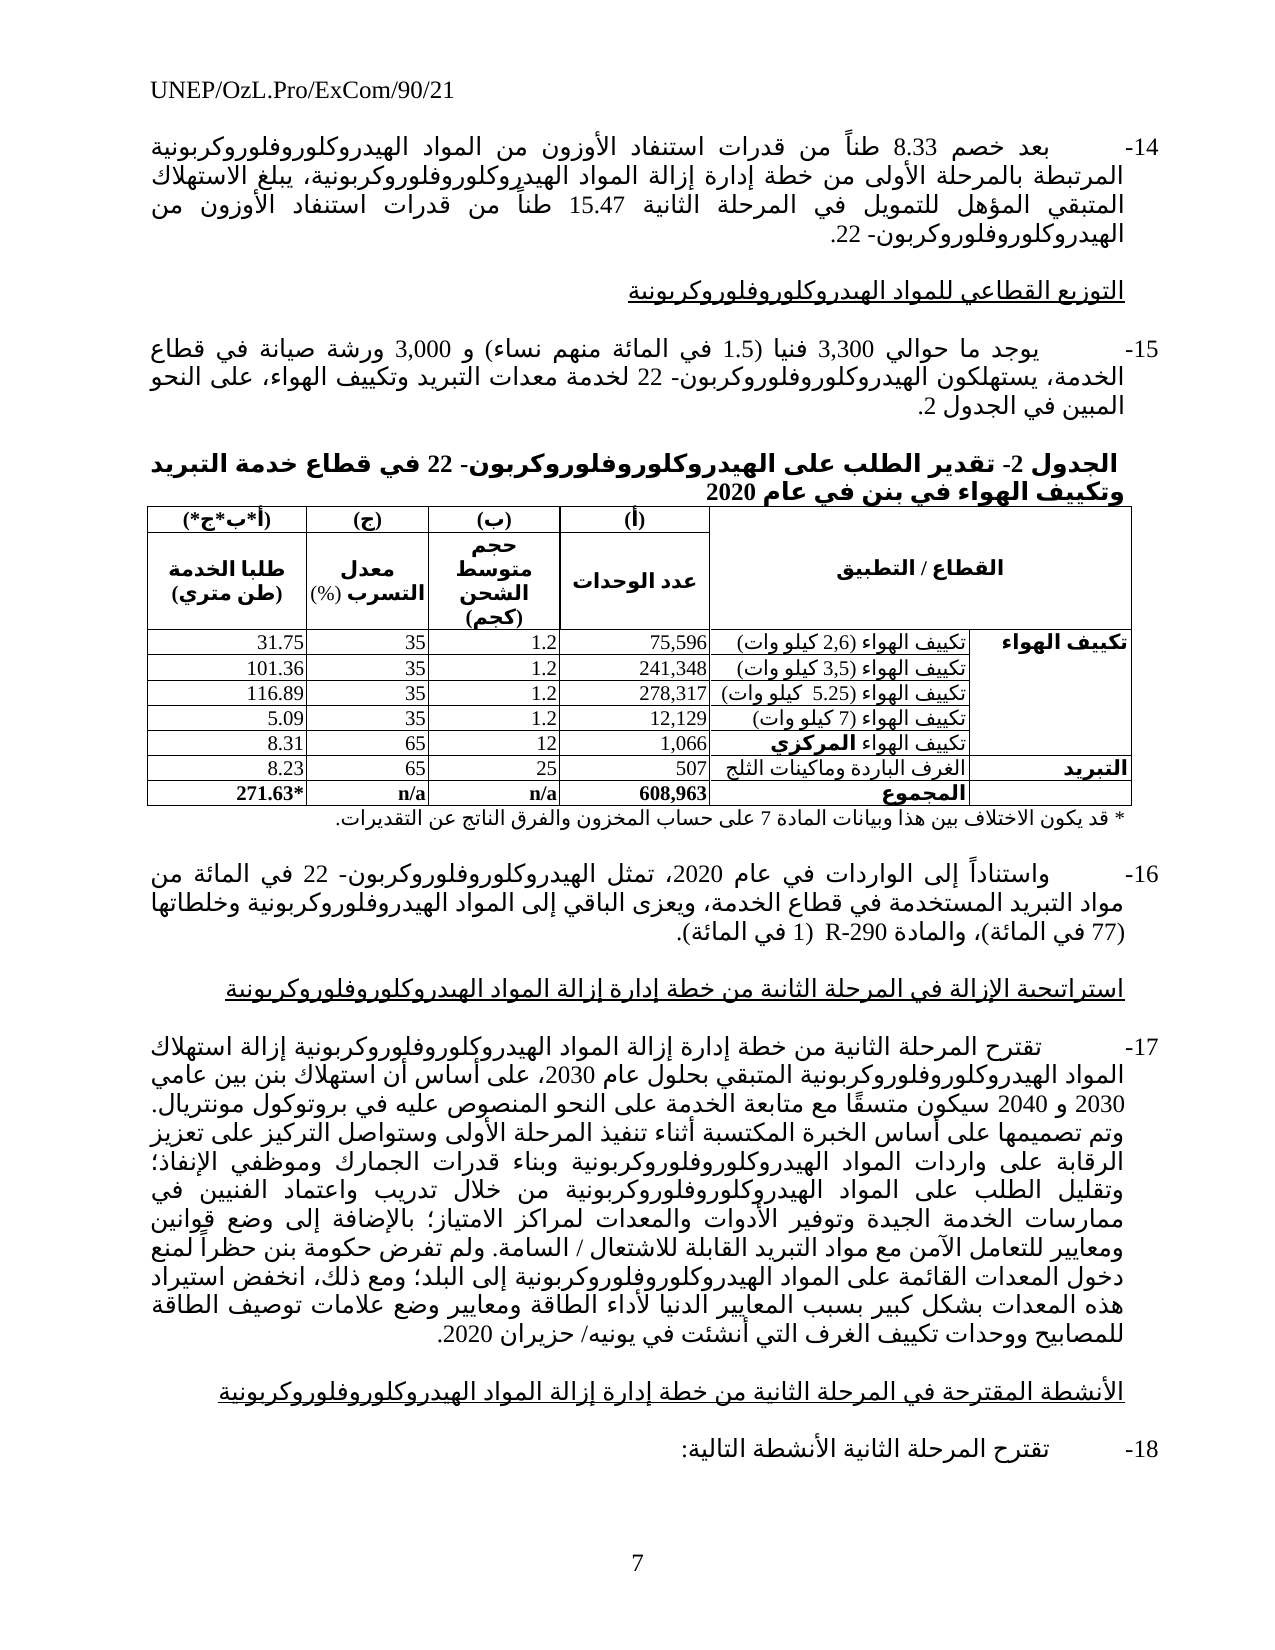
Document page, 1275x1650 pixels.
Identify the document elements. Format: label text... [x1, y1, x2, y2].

table_cell n/a [429, 781, 559, 805]
table_cell 5.09 [148, 706, 306, 730]
table_cell تكييف الهواء (2,6 كيلو وات) [710, 630, 969, 654]
table_cell طلبا الخدمة (طن متري) [148, 533, 306, 629]
table_cell 8.23 [148, 756, 306, 780]
table_cell 31.75 [148, 630, 306, 654]
table_cell 35 [307, 706, 428, 730]
table_cell n/a [307, 781, 428, 805]
list تقترح المرحلة الثانية من خطة إدارة إزالة المواد الهيدروكلوروفلوروكربونية إزالة استهلاك المواد الهيدروكلوروفلوروكربونية المتبقي بحلول عام 2030، على أساس أن استهلاك بنن بين عامي 2030 و 2040 سيكون متسقًا مع متابعة الخدمة على النحو المنصوص عليه في بروتوكول مونتريال. وتم تصميمها على أساس الخبرة المكتسبة أثناء تنفيذ المرحلة الأولى وستواصل التركيز على تعزيز الرقابة على واردات المواد الهيدروكلوروفلوروكربونية وبناء قدرات الجمارك وموظفي الإنفاذ؛ وتقليل الطلب على المواد الهيدروكلوروفلوروكربونية من خلال تدريب واعتماد الفنيين في ممارسات الخدمة الجيدة وتوفير الأدوات والمعدات لمراكز الامتياز؛ بالإضافة إلى وضع قوانين ومعايير للتعامل الآمن مع مواد التبريد القابلة للاشتعال / السامة. ولم تفرض حكومة بنن حظراً لمنع دخول المعدات القائمة على المواد الهيدروكلوروفلوروكربونية إلى البلد؛ ومع ذلك، انخفض استيراد هذه المعدات بشكل كبير بسبب المعايير الدنيا لأداء الطاقة ومعايير وضع علامات توصيف الطاقة للمصابيح ووحدات تكييف الغرف التي أنشئت في يونيه/ حزيران 2020. [150, 1032, 1125, 1348]
table_cell 65 [307, 756, 428, 780]
table_cell 241,348 [560, 655, 709, 679]
table_cell المجموع [710, 781, 969, 805]
table_header (أ) [561, 507, 709, 531]
table_cell 1.2 [429, 706, 559, 730]
table_cell 75,596 [560, 630, 709, 654]
text * قد يكون الاختلاف بين هذا وبيانات المادة 7 على حساب المخزون والفرق الناتج عن التقديرات. [150, 806, 1125, 830]
list يوجد ما حوالي 3,300 فنيا (1.5 في المائة منهم نساء) و 3,000 ورشة صيانة في قطاع الخدمة، يستهلكون الهيدروكلوروفلوروكربون- 22 لخدمة معدات التبريد وتكييف الهواء، على النحو المبين في الجدول 2. [150, 334, 1125, 420]
table_cell حجم متوسط الشحن (كجم) [429, 533, 559, 629]
table_cell 35 [307, 681, 428, 705]
table_cell 65 [307, 731, 428, 755]
table_cell 25 [429, 756, 559, 780]
table_cell الغرف الباردة وماكينات الثلج [710, 756, 969, 780]
list ​​بعد خصم 8.33 طناً من قدرات استنفاد الأوزون من المواد الهيدروكلوروفلوروكربونية المرتبطة بالمرحلة الأولى من خطة إدارة إزالة المواد الهيدروكلوروفلوروكربونية، يبلغ الاستهلاك المتبقي المؤهل للتمويل في المرحلة الثانية 15.47 طناً من قدرات استنفاد الأوزون من الهيدروكلوروفلوروكربون- 22. [150, 132, 1125, 247]
table_cell 116.89 [148, 681, 306, 705]
table_cell 8.31 [148, 731, 306, 755]
table_cell 278,317 [560, 681, 709, 705]
table_cell عدد الوحدات [561, 533, 709, 629]
text الجدول 2- تقدير الطلب على الهيدروكلوروفلوروكربون- 22 في قطاع خدمة التبريد وتكييف الهواء في بنن في عام 2020 [150, 449, 1125, 506]
table_cell [970, 781, 1131, 805]
list واستناداً إلى الواردات في عام 2020، تمثل الهيدروكلوروفلوروكربون- 22 في المائة من مواد التبريد المستخدمة في قطاع الخدمة، ويعزى الباقي إلى المواد الهيدروفلوروكربونية وخلطاتها (77 في المائة)، والمادة R-290 (1 في المائة). [150, 859, 1125, 945]
text التوزيع القطاعي للمواد الهيدروكلوروفلوروكربونية [150, 276, 1125, 305]
table_cell 1.2 [429, 630, 559, 654]
table_cell تكييف الهواء [970, 630, 1131, 755]
table_cell 507 [560, 756, 709, 780]
table_cell معدل التسرب (%) [307, 533, 428, 629]
table_cell التبريد [970, 756, 1131, 780]
table_cell تكييف الهواء (5.25 كيلو وات) [710, 681, 969, 705]
table_header القطاع / التطبيق [710, 507, 1131, 629]
text الأنشطة المقترحة في المرحلة الثانية من خطة إدارة إزالة المواد الهيدروكلوروفلوروكربونية [150, 1377, 1125, 1405]
table_cell 1.2 [429, 655, 559, 679]
table_cell 608,963 [560, 781, 709, 805]
table_cell تكييف الهواء المركزي [710, 731, 969, 755]
table_cell 1,066 [560, 731, 709, 755]
table_header (ب) [429, 507, 559, 531]
table_cell 35 [307, 655, 428, 679]
table_header (ج) [307, 507, 428, 531]
table_cell تكييف الهواء (7 كيلو وات) [710, 706, 969, 730]
list تقترح المرحلة الثانية الأنشطة التالية: [150, 1434, 1125, 1463]
table_cell تكييف الهواء (3,5 كيلو وات) [710, 655, 969, 679]
table_cell 101.36 [148, 655, 306, 679]
text استراتيجية الإزالة في المرحلة الثانية من خطة إدارة إزالة المواد الهيدروكلوروفلوروكربونية [150, 974, 1125, 1003]
table_cell 35 [307, 630, 428, 654]
table_cell 271.63* [148, 781, 306, 805]
table_header (أ*ب*ج*) [148, 507, 306, 531]
table_cell 12 [429, 731, 559, 755]
table_cell 12,129 [560, 706, 709, 730]
table_cell 1.2 [429, 681, 559, 705]
